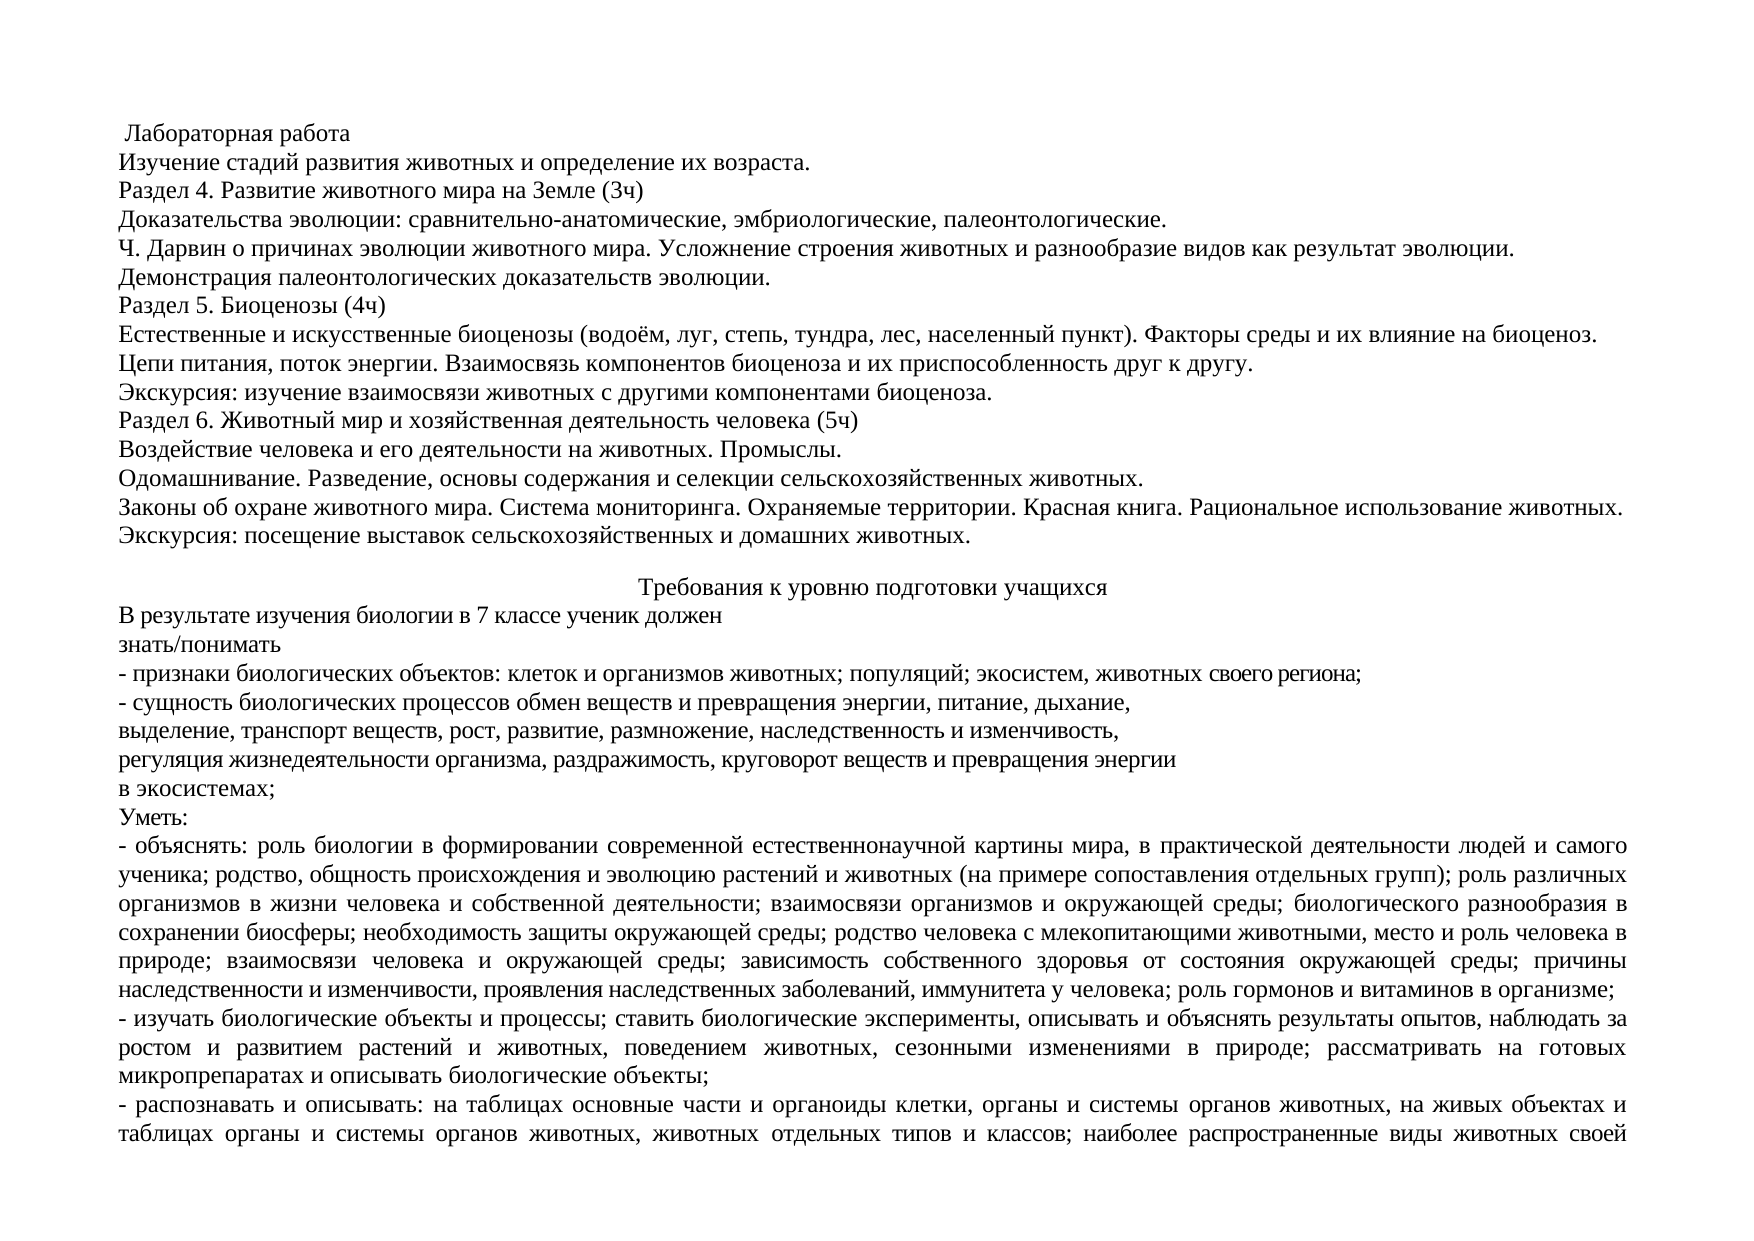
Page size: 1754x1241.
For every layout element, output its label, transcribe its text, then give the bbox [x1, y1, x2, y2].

text - сущность биологических процессов обмен веществ и превращения энергии, питание, дыхание, выделение, транспорт веществ, рост, развитие, размножение, наследственность и изменчивость, регуляция жизнедеятельности организма, раздражимость, круговорот веществ и превращения энергии в экосистемах; [118, 687, 1627, 802]
text Доказательства эволюции: сравнительно-анатомические, эмбриологические, палеонтологические. [118, 204, 1627, 233]
text Изучение стадий развития животных и определение их возраста. [118, 147, 1627, 176]
text Лабораторная работа [118, 118, 1627, 147]
list - объяснять: роль биологии в формировании современной естественнонаучной картины мира, в практической деятельности людей и самого ученика; родство, общность происхождения и эволюцию растений и животных (на примере сопоставления отдельных групп); роль различных организмов в жизни человека и собственной деятельности; взаимосвязи организмов и окружающей среды; биологического разнообразия в сохранении биосферы; необходимость защиты окружающей среды; родство человека с млекопитающими животными, место и роль человека в природе; взаимосвязи человека и окружающей среды; зависимость собственного здоровья от состояния окружающей среды; причины наследственности и изменчивости, проявления наследственных заболеваний, иммунитета у человека; роль гормонов и витаминов в организме; [118, 831, 1627, 1003]
text Демонстрация палеонтологических доказательств эволюции. [118, 262, 1627, 291]
text Раздел 4. Развитие животного мира на Земле (3ч) [118, 176, 1627, 204]
list - изучать биологические объекты и процессы; ставить биологические эксперименты, описывать и объяснять результаты опытов, наблюдать за ростом и развитием растений и животных, поведением животных, сезонными изменениями в природе; рассматривать на готовых микропрепаратах и описывать биологические объекты; [118, 1003, 1627, 1089]
text - признаки биологических объектов: клеток и организмов животных; популяций; экосистем, животных своего региона; [118, 658, 1627, 687]
text В результате изучения биологии в 7 классе ученик должен [118, 601, 1627, 629]
text Законы об охране животного мира. Система мониторинга. Охраняемые территории. Красная книга. Рациональное использование животных. [118, 492, 1627, 521]
text Одомашнивание. Разведение, основы содержания и селекции сельскохозяйственных животных. [118, 463, 1627, 492]
text Ч. Дарвин о причинах эволюции животного мира. Усложнение строения животных и разнообразие видов как результат эволюции. [118, 233, 1627, 262]
text Естественные и искусственные биоценозы (водоём, луг, степь, тундра, лес, населенный пункт). Факторы среды и их влияние на биоценоз. Цепи питания, поток энергии. Взаимосвязь компонентов биоценоза и их приспособленность друг к другу. [118, 319, 1627, 377]
text знать/понимать [118, 629, 1627, 658]
text Экскурсия: изучение взаимосвязи животных с другими компонентами биоценоза. [118, 377, 1627, 406]
text Экскурсия: посещение выставок сельскохозяйственных и домашних животных. [118, 521, 1627, 549]
text Раздел 5. Биоценозы (4ч) [118, 291, 1627, 319]
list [118, 1089, 1627, 1147]
text Уметь: [118, 802, 1627, 831]
text Раздел 6. Животный мир и хозяйственная деятельность человека (5ч) [118, 406, 1627, 434]
text Требования к уровню подготовки учащихся [118, 572, 1627, 601]
text Воздействие человека и его деятельности на животных. Промыслы. [118, 434, 1627, 463]
